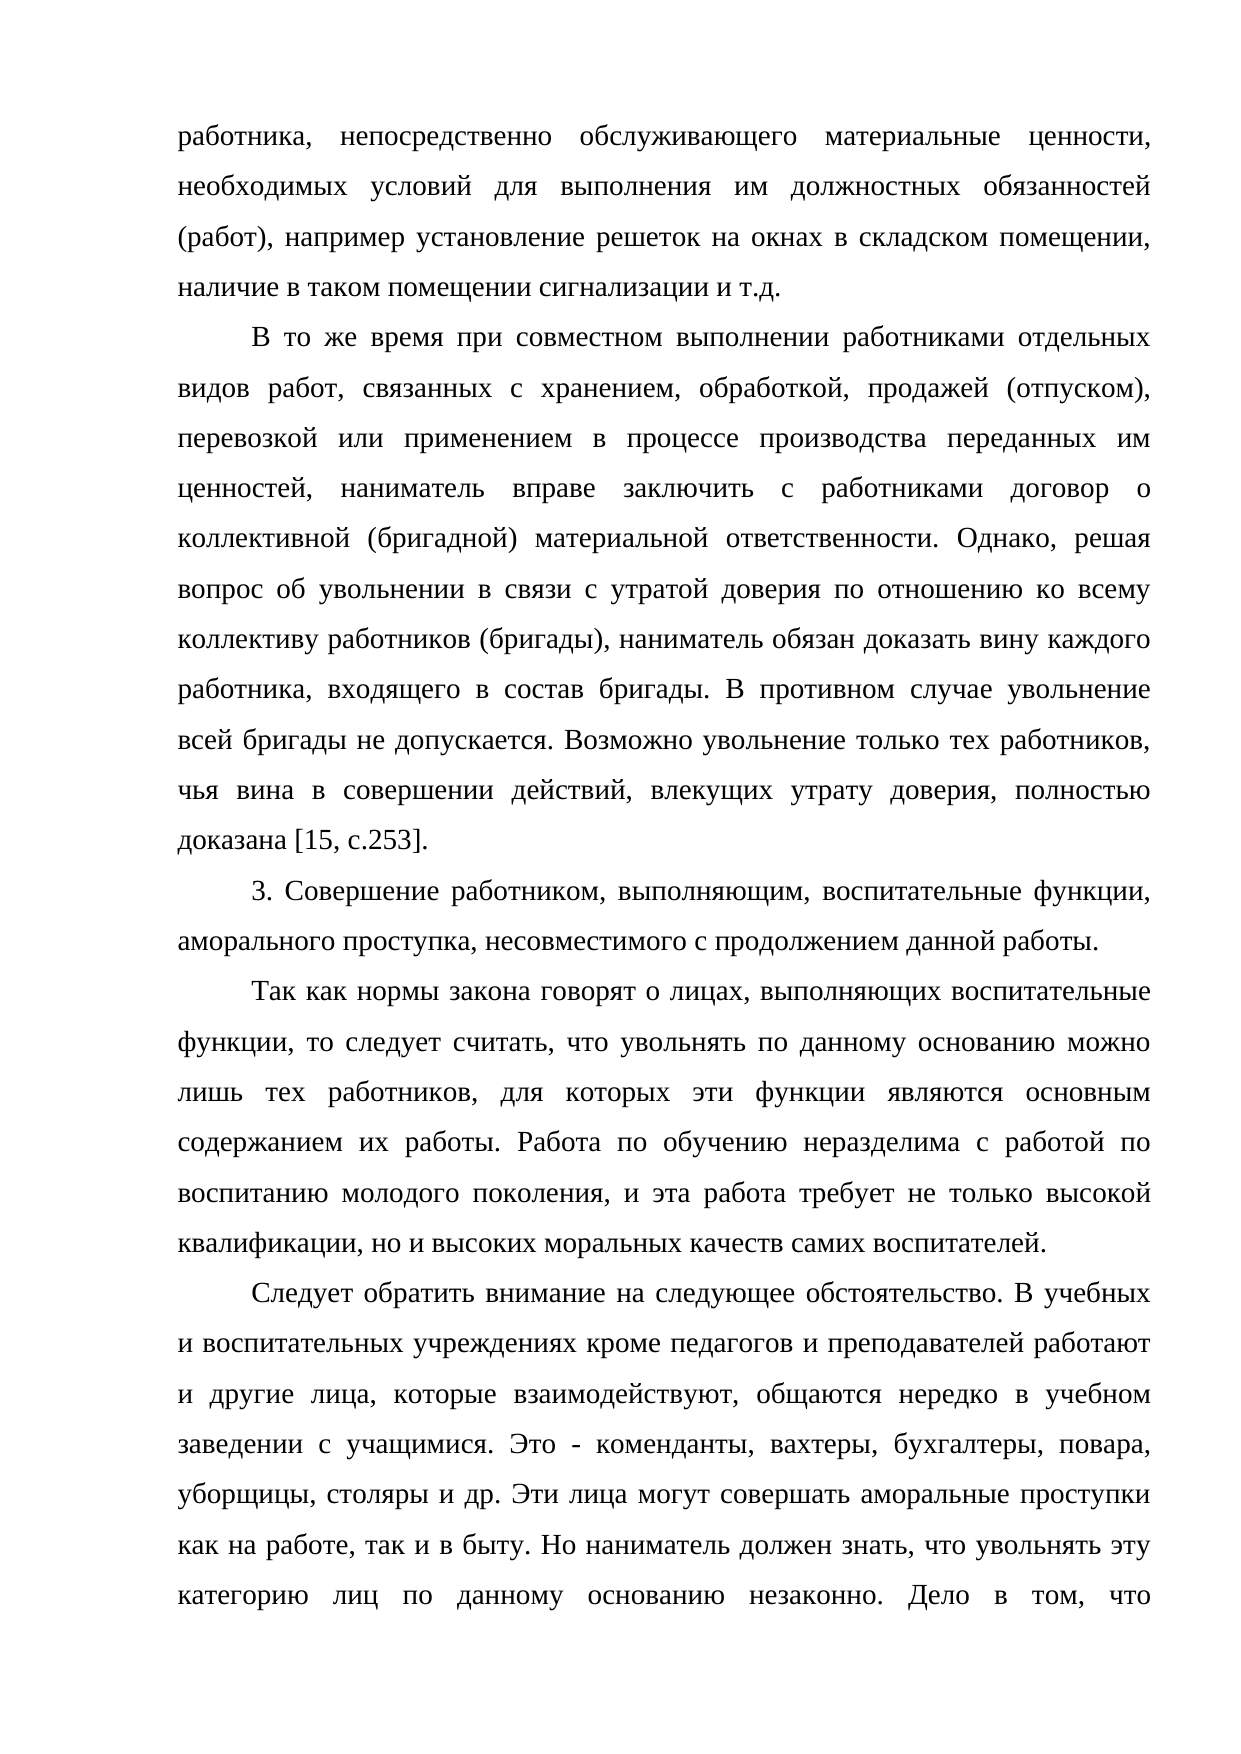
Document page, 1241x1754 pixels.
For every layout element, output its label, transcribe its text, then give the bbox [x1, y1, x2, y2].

text 3. Совершение работником, выполняющим, воспитательные функции, аморального проступка, несовместимого с продолжением данной работы. [177, 873, 1152, 957]
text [177, 118, 1152, 303]
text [177, 1275, 1152, 1611]
text В то же время при совместном выполнении работниками отдельных видов работ, связанных с хранением, обработкой, продажей (отпуском), перевозкой или применением в процессе производства переданных им ценностей, наниматель вправе заключить с работниками договор о коллективной (бригадной) материальной ответственности. Однако, решая вопрос об увольнении в связи с утратой доверия по отношению ко всему коллективу работников (бригады), наниматель обязан доказать вину каждого работника, входящего в состав бригады. В противном случае увольнение всей бригады не допускается. Возможно увольнение только тех работников, чья вина в совершении действий, влекущих утрату доверия, полностью доказана [15, с.253]. [177, 319, 1152, 856]
text Так как нормы закона говорят о лицах, выполняющих воспитательные функции, то следует считать, что увольнять по данному основанию можно лишь тех работников, для которых эти функции являются основным содержанием их работы. Работа по обучению неразделима с работой по воспитанию молодого поколения, и эта работа требует не только высокой квалификации, но и высоких моральных качеств самих воспитателей. [177, 973, 1152, 1258]
